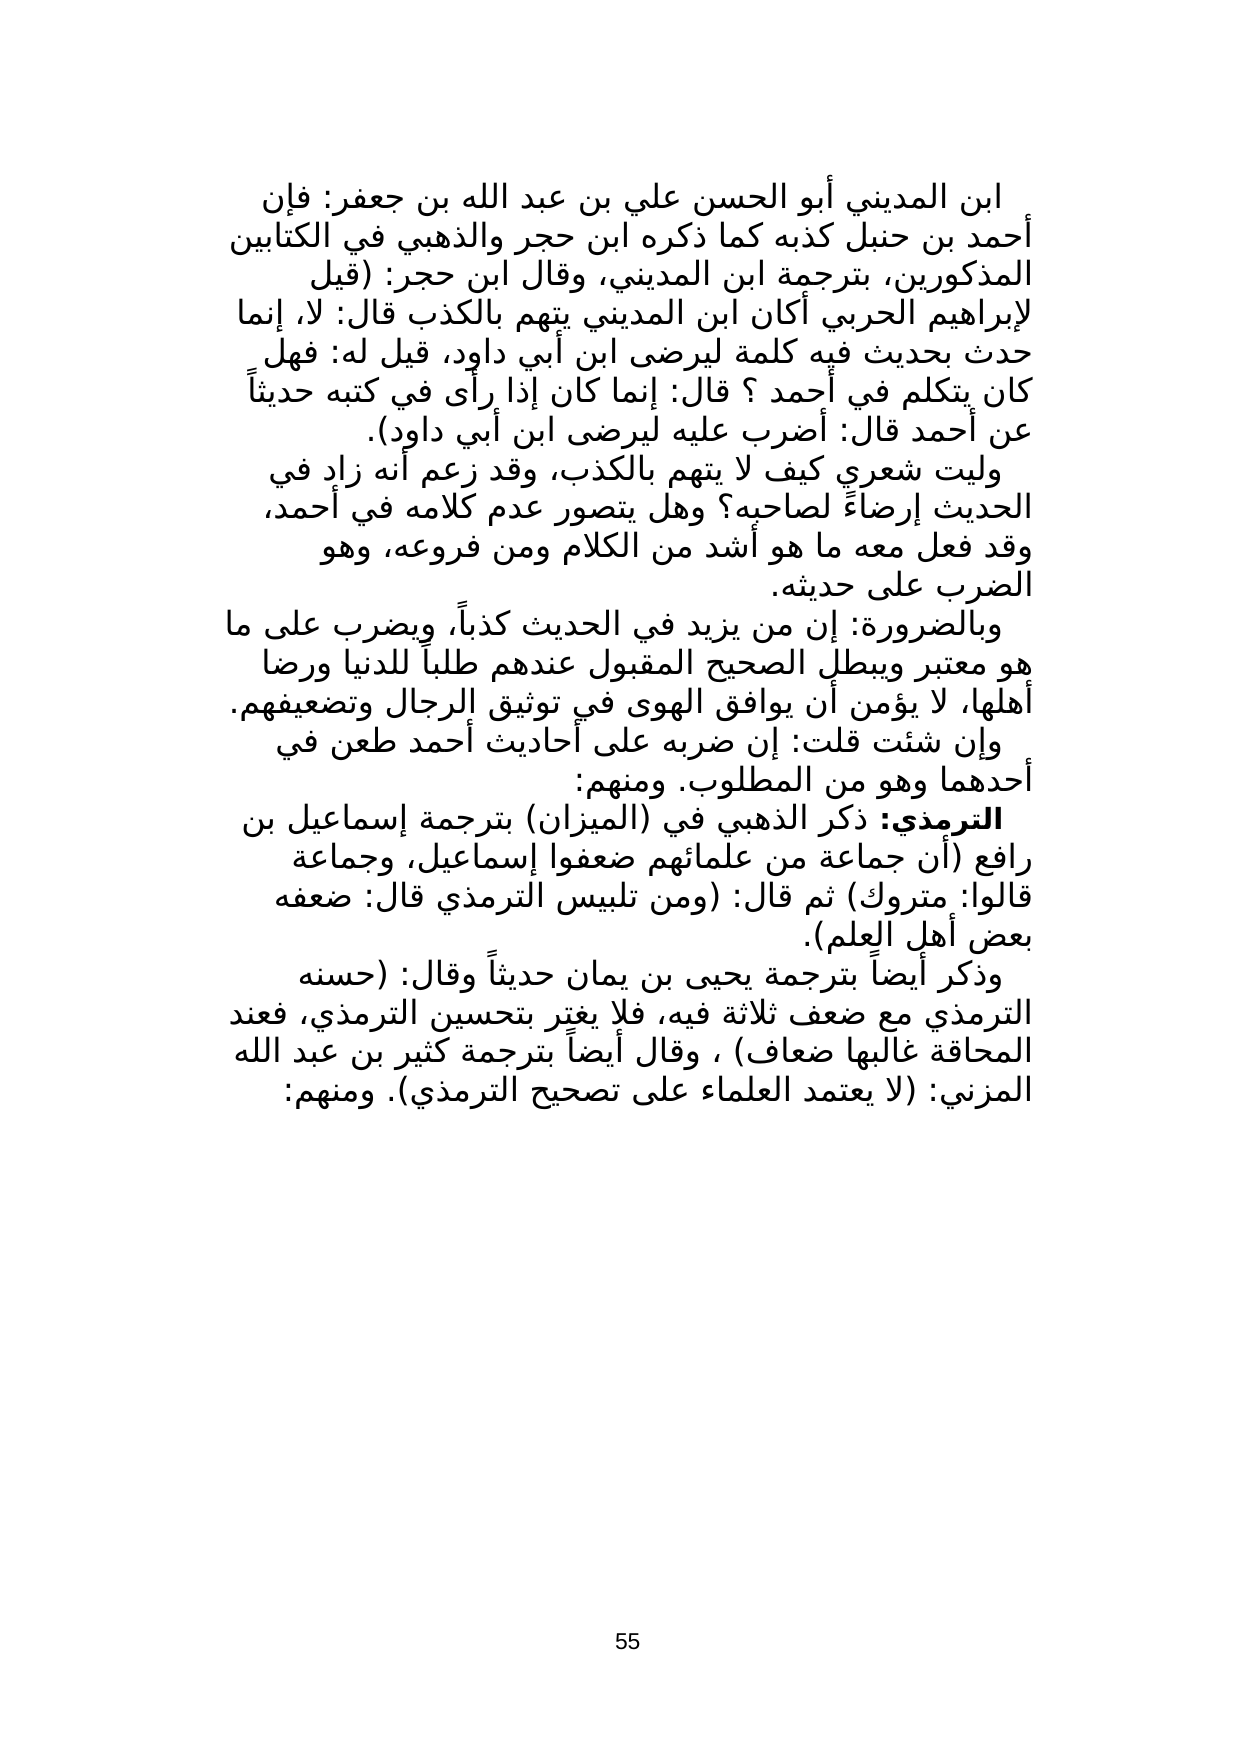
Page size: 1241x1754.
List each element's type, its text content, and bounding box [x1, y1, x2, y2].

text وذكر أيضاً بترجمة يحيى بن يمان حديثاً وقال: (حسنه الترمذي مع ضعف ثلاثة فيه، فلا يغتر بتحسين الترمذي، فعند المحاقة غالبها ضعاف) ، وقال أيضاً بترجمة كثير بن عبد الله المزني: (لا يعتمد العلماء على تصحيح الترمذي). ومنهم: [222, 954, 1033, 1110]
text وليت شعري كيف لا يتهم بالكذب، وقد زعم أنه زاد في الحديث إرضاءً لصاحبه؟ وهل يتصور عدم كلامه في أحمد، وقد فعل معه ما هو أشد من الكلام ومن فروعه، وهو الضرب على حديثه. [222, 449, 1033, 604]
text ابن المديني أبو الحسن علي بن عبد الله بن جعفر: فإن أحمد بن حنبل كذبه كما ذكره ابن حجر والذهبي في الكتابين المذكورين، بترجمة ابن المديني، وقال ابن حجر: (قيل لإبراهيم الحربي أكان ابن المديني يتهم بالكذب قال: لا، إنما حدث بحديث فيه كلمة ليرضى ابن أبي داود، قيل له: فهل كان يتكلم في أحمد ؟ قال: إنما كان إذا رأى في كتبه حديثاً عن أحمد قال: أضرب عليه ليرضى ابن أبي داود). [222, 177, 1033, 449]
text وبالضرورة: إن من يزيد في الحديث كذباً، ويضرب على ما هو معتبر ويبطل الصحيح المقبول عندهم طلباً للدنيا ورضا أهلها، لا يؤمن أن يوافق الهوى في توثيق الرجال وتضعيفهم. [222, 604, 1033, 721]
text الترمذي: ذكر الذهبي في (الميزان) بترجمة إسماعيل بن رافع (أن جماعة من علمائهم ضعفوا إسماعيل، وجماعة قالوا: متروك) ثم قال: (ومن تلبيس الترمذي قال: ضعفه بعض أهل العلم). [222, 799, 1033, 954]
text وإن شئت قلت: إن ضربه على أحاديث أحمد طعن في أحدهما وهو من المطلوب. ومنهم: [222, 721, 1033, 799]
